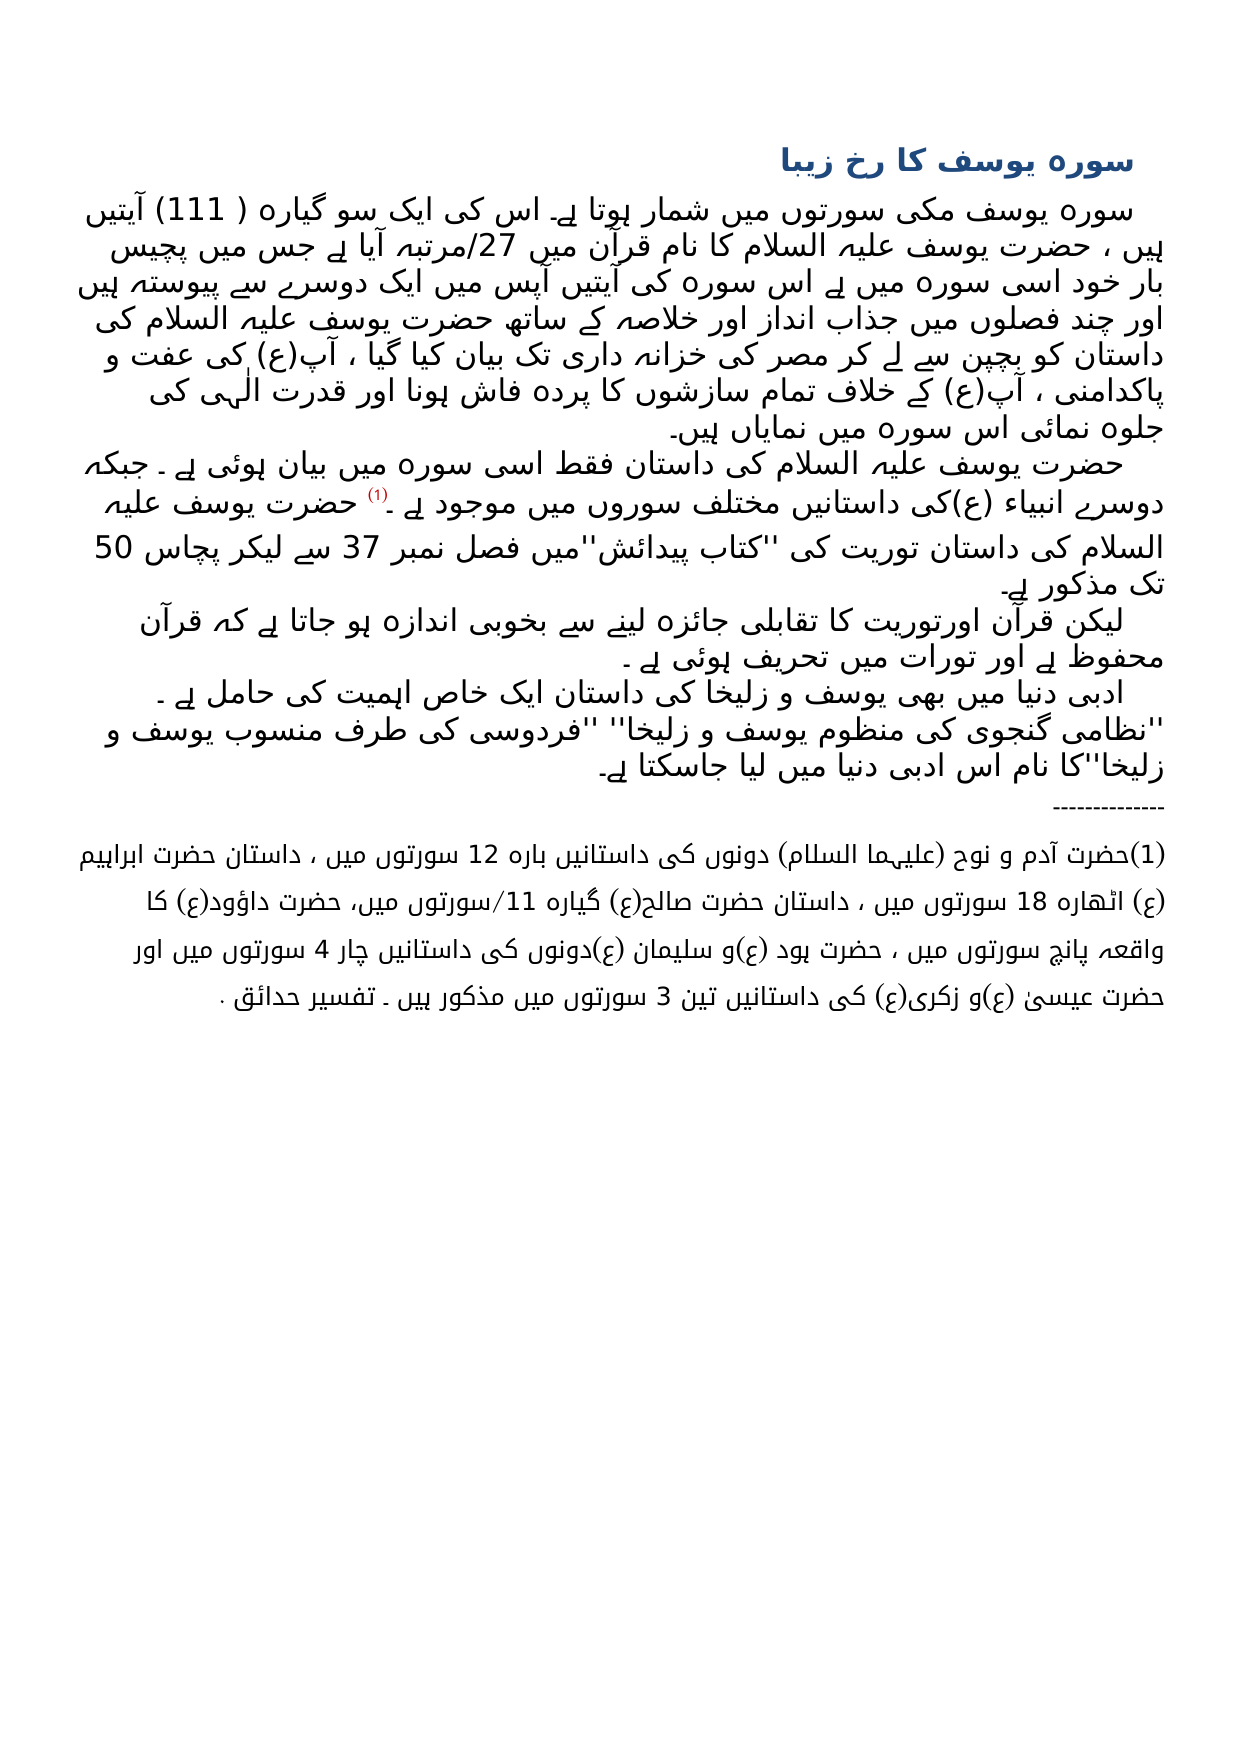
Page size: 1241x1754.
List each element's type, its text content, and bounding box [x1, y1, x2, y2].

text لیکن قرآن اورتوریت کا تقابلی جائزہ لینے سے بخوبی اندازہ ہو جاتا ہے کہ قرآن محفوظ ہے اور تورات میں تحریف ہوئی ہے ۔ [75, 602, 1165, 675]
subtitle سورہ یوسف کا رخ زیبا [75, 142, 1165, 178]
text ادبی دنیا میں بھی یوسف و زلیخا کی داستان ایک خاص اہمیت کی حامل ہے ۔ ''نظامی گنجوی کی منظوم یوسف و زلیخا'' ''فردوسی کی طرف منسوب یوسف و زلیخا''کا نام اس ادبی دنیا میں لیا جاسکتا ہے۔ [75, 675, 1165, 784]
text حضرت یوسف علیہ السلام کی داستان فقط اسی سورہ میں بیان ہوئی ہے ۔ جبکہ دوسرے انبیاء (ع)کی داستانیں مختلف سوروں میں موجود ہے ۔(1) حضرت یوسف علیہ السلام کی داستان توریت کی ''کتاب پیدائش''میں فصل نمبر 37 سے لیکر پچاس 50 تک مذکور ہے۔ [75, 446, 1165, 602]
text سورہ یوسف مکی سورتوں میں شمار ہوتا ہے۔ اس کی ایک سو گیارہ ( 111) آیتیں ہیں ، حضرت یوسف علیہ السلام کا نام قرآن میں 27/مرتبہ آیا ہے جس میں پچیس بار خود اسی سورہ میں ہے اس سورہ کی آیتیں آپس میں ایک دوسرے سے پیوستہ ہیں اور چند فصلوں میں جذاب انداز اور خلاصہ کے ساتھ حضرت یوسف علیہ السلام کی داستان کو بچپن سے لے کر مصر کی خزانہ داری تک بیان کیا گیا ، آپ(ع) کی عفت و پاکدامنی ، آپ(ع) کے خلاف تمام سازشوں کا پردہ فاش ہونا اور قدرت الٰہی کی جلوہ نمائی اس سورہ میں نمایاں ہیں۔ [75, 191, 1165, 446]
text (1)حضرت آدم و نوح (علیہما السلام) دونوں کی داستانیں بارہ 12 سورتوں میں ، داستان حضرت ابراہیم (ع) اٹھارہ 18 سورتوں میں ، داستان حضرت صالح(ع) گیارہ 11/سورتوں میں، حضرت داؤود(ع) کا واقعہ پانچ سورتوں میں ، حضرت ہود (ع)و سلیمان (ع)دونوں کی داستانیں چار 4 سورتوں میں اور حضرت عیسیٰ (ع)و زکری(ع) کی داستانیں تین 3 سورتوں میں مذکور ہیں ۔ تفسیر حدائق . [75, 831, 1165, 1021]
text -------------- [75, 784, 1165, 831]
